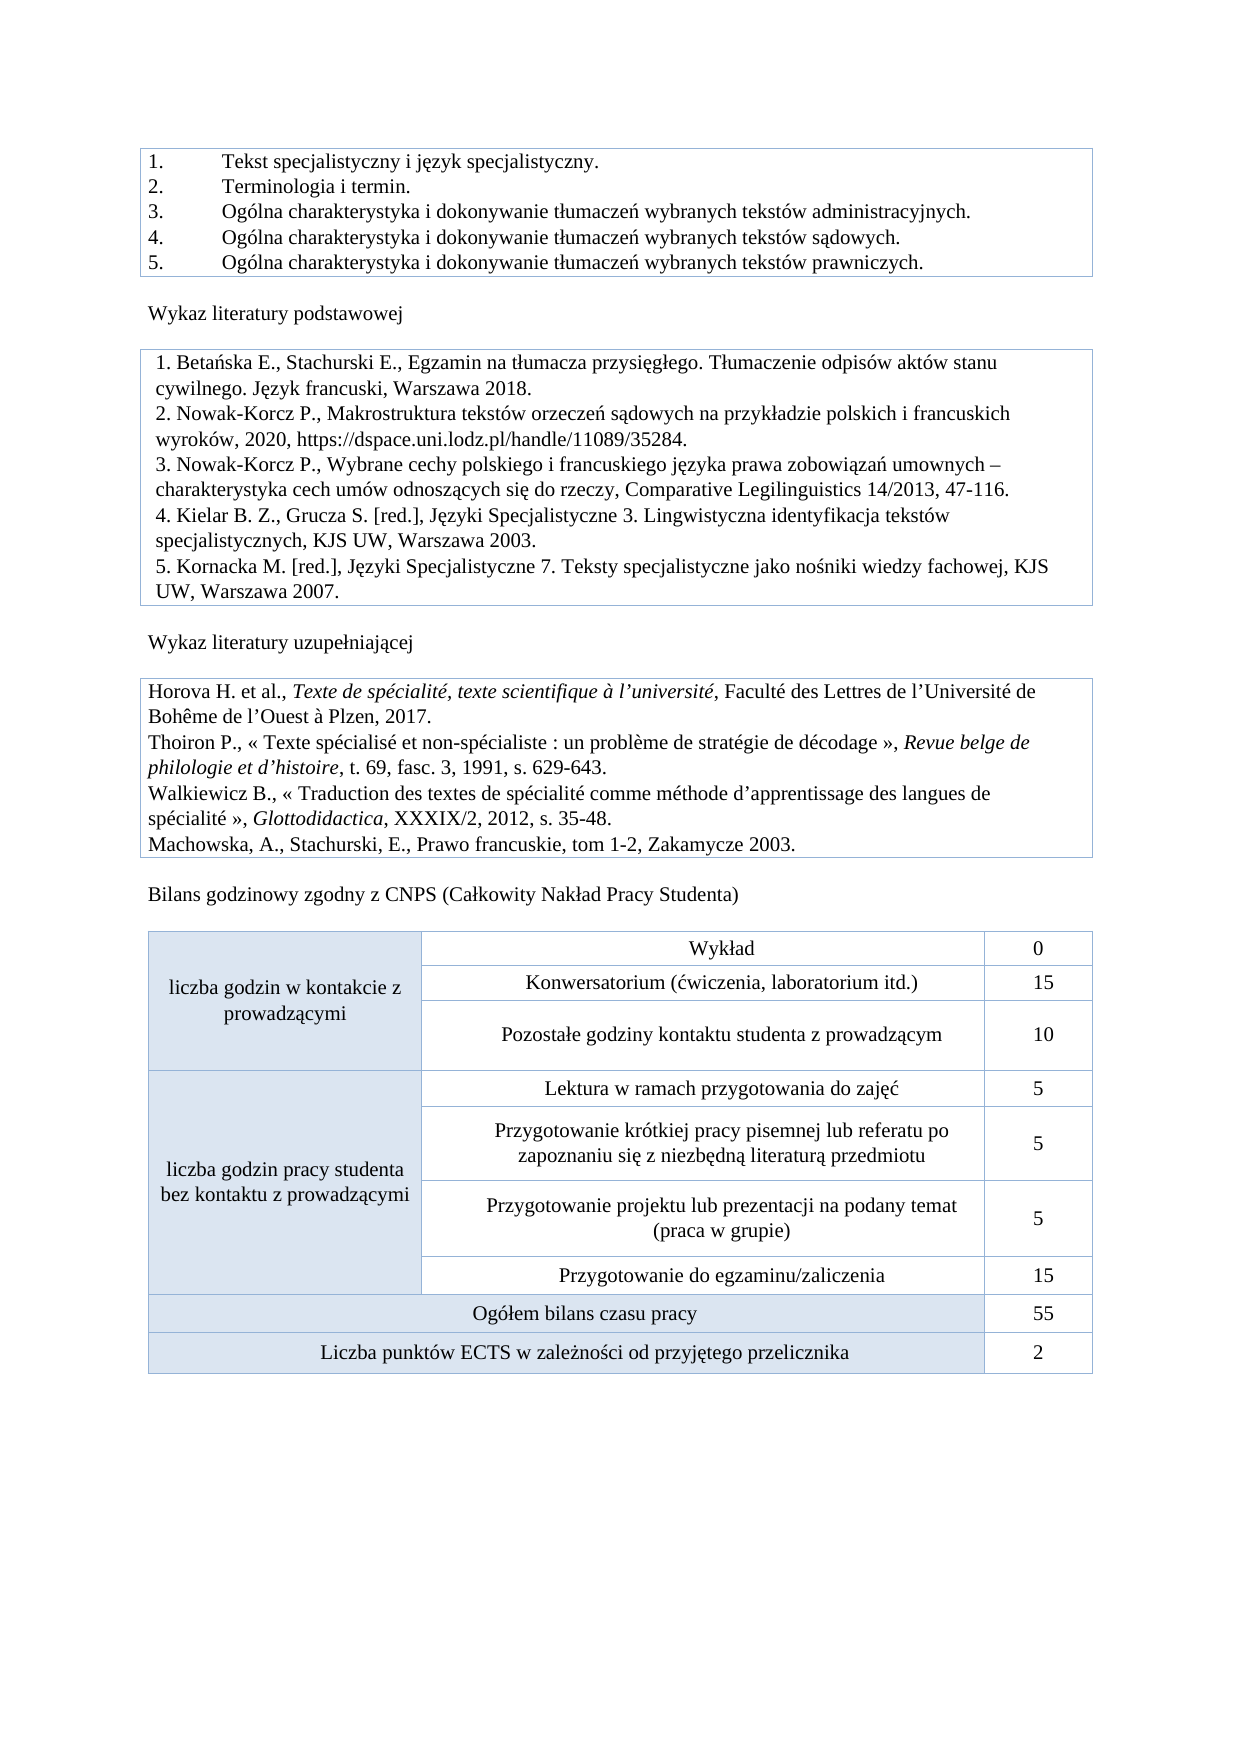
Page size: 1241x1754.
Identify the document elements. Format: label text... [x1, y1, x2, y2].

table_cell Konwersatorium (ćwiczenia, laboratorium itd.) [422, 966, 984, 1000]
table_header 1. Tekst specjalistyczny i język specjalistyczny. 2. Terminologia i termin. 3. Ogólna charakterystyka i dokonywanie tłumaczeń wybranych tekstów administracyjnych. 4. Ogólna charakterystyka i dokonywanie tłumaczeń wybranych tekstów sądowych. 5. Ogólna charakterystyka i dokonywanie tłumaczeń wybranych tekstów prawniczych. [141, 149, 1092, 276]
table_cell 5 [985, 1107, 1092, 1180]
table_cell 10 [985, 1001, 1092, 1070]
table_cell Pozostałe godziny kontaktu studenta z prowadzącym [422, 1001, 984, 1070]
table_header 0 [985, 932, 1092, 965]
text Wykaz literatury podstawowej [148, 301, 1093, 325]
table_cell 5 [985, 1071, 1092, 1106]
table_header 1. Betańska E., Stachurski E., Egzamin na tłumacza przysięgłego. Tłumaczenie odpisów aktów stanu cywilnego. Język francuski, Warszawa 2018. 2. Nowak-Korcz P., Makrostruktura tekstów orzeczeń sądowych na przykładzie polskich i francuskich wyroków, 2020, https://dspace.uni.lodz.pl/handle/11089/35284. 3. Nowak-Korcz P., Wybrane cechy polskiego i francuskiego języka prawa zobowiązań umownych – charakterystyka cech umów odnoszących się do rzeczy, Comparative Legilinguistics 14/2013, 47-116. 4. Kielar B. Z., Grucza S. [red.], Języki Specjalistyczne 3. Lingwistyczna identyfikacja tekstów specjalistycznych, KJS UW, Warszawa 2003. 5. Kornacka M. [red.], Języki Specjalistyczne 7. Teksty specjalistyczne jako nośniki wiedzy fachowej, KJS UW, Warszawa 2007. [141, 350, 1092, 605]
table_cell liczba godzin pracy studenta bez kontaktu z prowadzącymi [149, 1071, 421, 1294]
table_cell Liczba punktów ECTS w zależności od przyjętego przelicznika [149, 1333, 984, 1373]
table_cell 15 [985, 1257, 1092, 1294]
table_cell Przygotowanie projektu lub prezentacji na podany temat (praca w grupie) [422, 1181, 984, 1256]
text Bilans godzinowy zgodny z CNPS (Całkowity Nakład Pracy Studenta) [148, 882, 1093, 906]
table_cell 2 [985, 1333, 1092, 1373]
table_cell 15 [985, 966, 1092, 1000]
text Wykaz literatury uzupełniającej [148, 630, 1093, 654]
table_header Horova H. et al., Texte de spécialité, texte scientifique à l’université, Faculté des Lettres de l’Université de Bohême de l’Ouest à Plzen, 2017. Thoiron P., « Texte spécialisé et non-spécialiste : un problème de stratégie de décodage », Revue belge de philologie et d’histoire, t. 69, fasc. 3, 1991, s. 629-643. Walkiewicz B., « Traduction des textes de spécialité comme méthode d’apprentissage des langues de spécialité », Glottodidactica, XXXIX/2, 2012, s. 35-48. Machowska, A., Stachurski, E., Prawo francuskie, tom 1-2, Zakamycze 2003. [141, 679, 1092, 857]
table_cell 55 [985, 1295, 1092, 1332]
table_cell Ogółem bilans czasu pracy [149, 1295, 984, 1332]
table_cell 5 [985, 1181, 1092, 1256]
table_cell Lektura w ramach przygotowania do zajęć [422, 1071, 984, 1106]
table_header Wykład [422, 932, 984, 965]
table_cell Przygotowanie krótkiej pracy pisemnej lub referatu po zapoznaniu się z niezbędną literaturą przedmiotu [422, 1107, 984, 1180]
table_header liczba godzin w kontakcie z prowadzącymi [149, 932, 421, 1070]
table_cell Przygotowanie do egzaminu/zaliczenia [422, 1257, 984, 1294]
